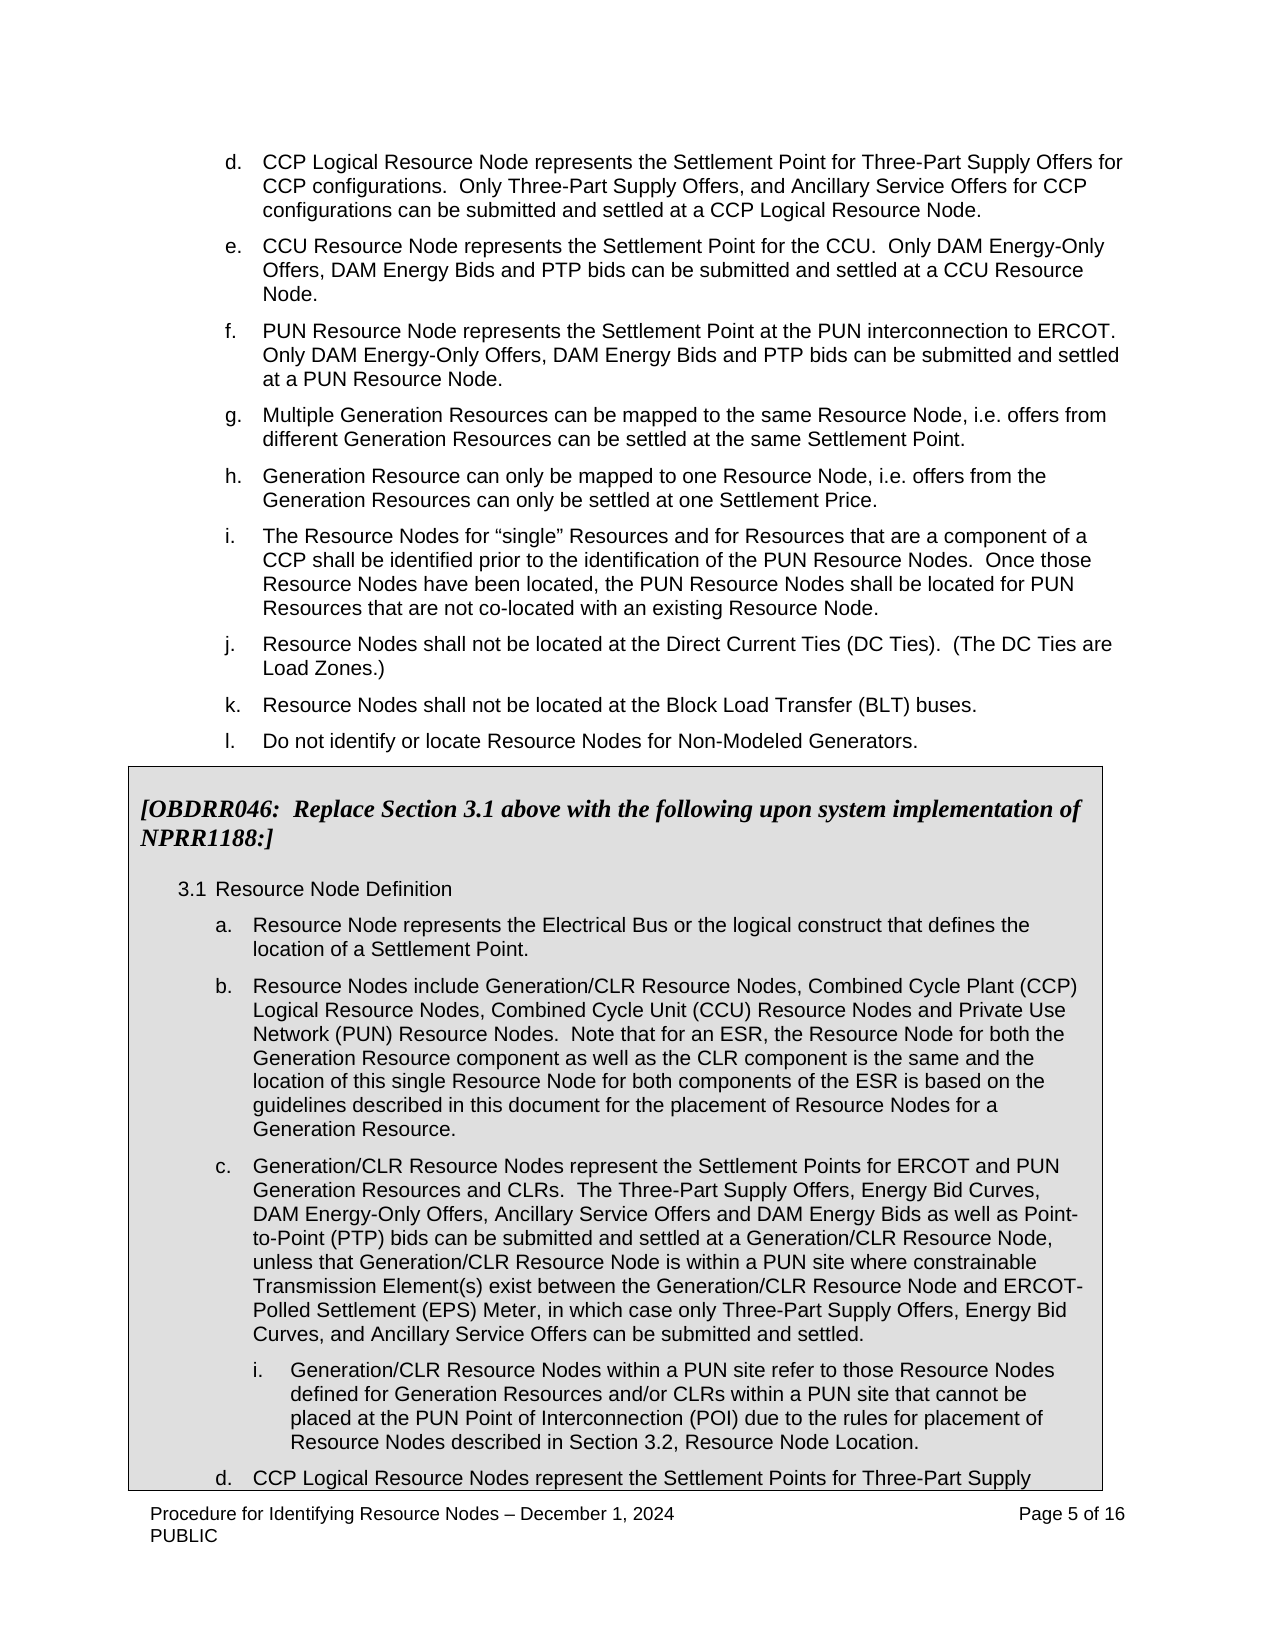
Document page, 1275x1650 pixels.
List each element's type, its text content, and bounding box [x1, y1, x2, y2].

text g. Multiple Generation Resources can be mapped to the same Resource Node, i.e. offers from different Generation Resources can be settled at the same Settlement Point. [225, 403, 1125, 451]
text e. CCU Resource Node represents the Settlement Point for the CCU. Only DAM Energy-Only Offers, DAM Energy Bids and PTP bids can be submitted and settled at a CCU Resource Node. [225, 234, 1125, 306]
text k. Resource Nodes shall not be located at the Block Load Transfer (BLT) buses. [225, 693, 1125, 717]
text j. Resource Nodes shall not be located at the Direct Current Ties (DC Ties). (The DC Ties are Load Zones.) [225, 632, 1125, 680]
text h. Generation Resource can only be mapped to one Resource Node, i.e. offers from the Generation Resources can only be settled at one Settlement Price. [225, 463, 1125, 511]
text f. PUN Resource Node represents the Settlement Point at the PUN interconnection to ERCOT. Only DAM Energy-Only Offers, DAM Energy Bids and PTP bids can be submitted and settled at a PUN Resource Node. [225, 319, 1125, 391]
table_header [129, 767, 1102, 1490]
text i. The Resource Nodes for “single” Resources and for Resources that are a component of a CCP shall be identified prior to the identification of the PUN Resource Nodes. Once those Resource Nodes have been located, the PUN Resource Nodes shall be located for PUN Resources that are not co-located with an existing Resource Node. [225, 524, 1125, 620]
text d. CCP Logical Resource Node represents the Settlement Point for Three-Part Supply Offers for CCP configurations. Only Three-Part Supply Offers, and Ancillary Service Offers for CCP configurations can be submitted and settled at a CCP Logical Resource Node. [225, 150, 1125, 222]
text l. Do not identify or locate Resource Nodes for Non-Modeled Generators. [225, 729, 1125, 753]
